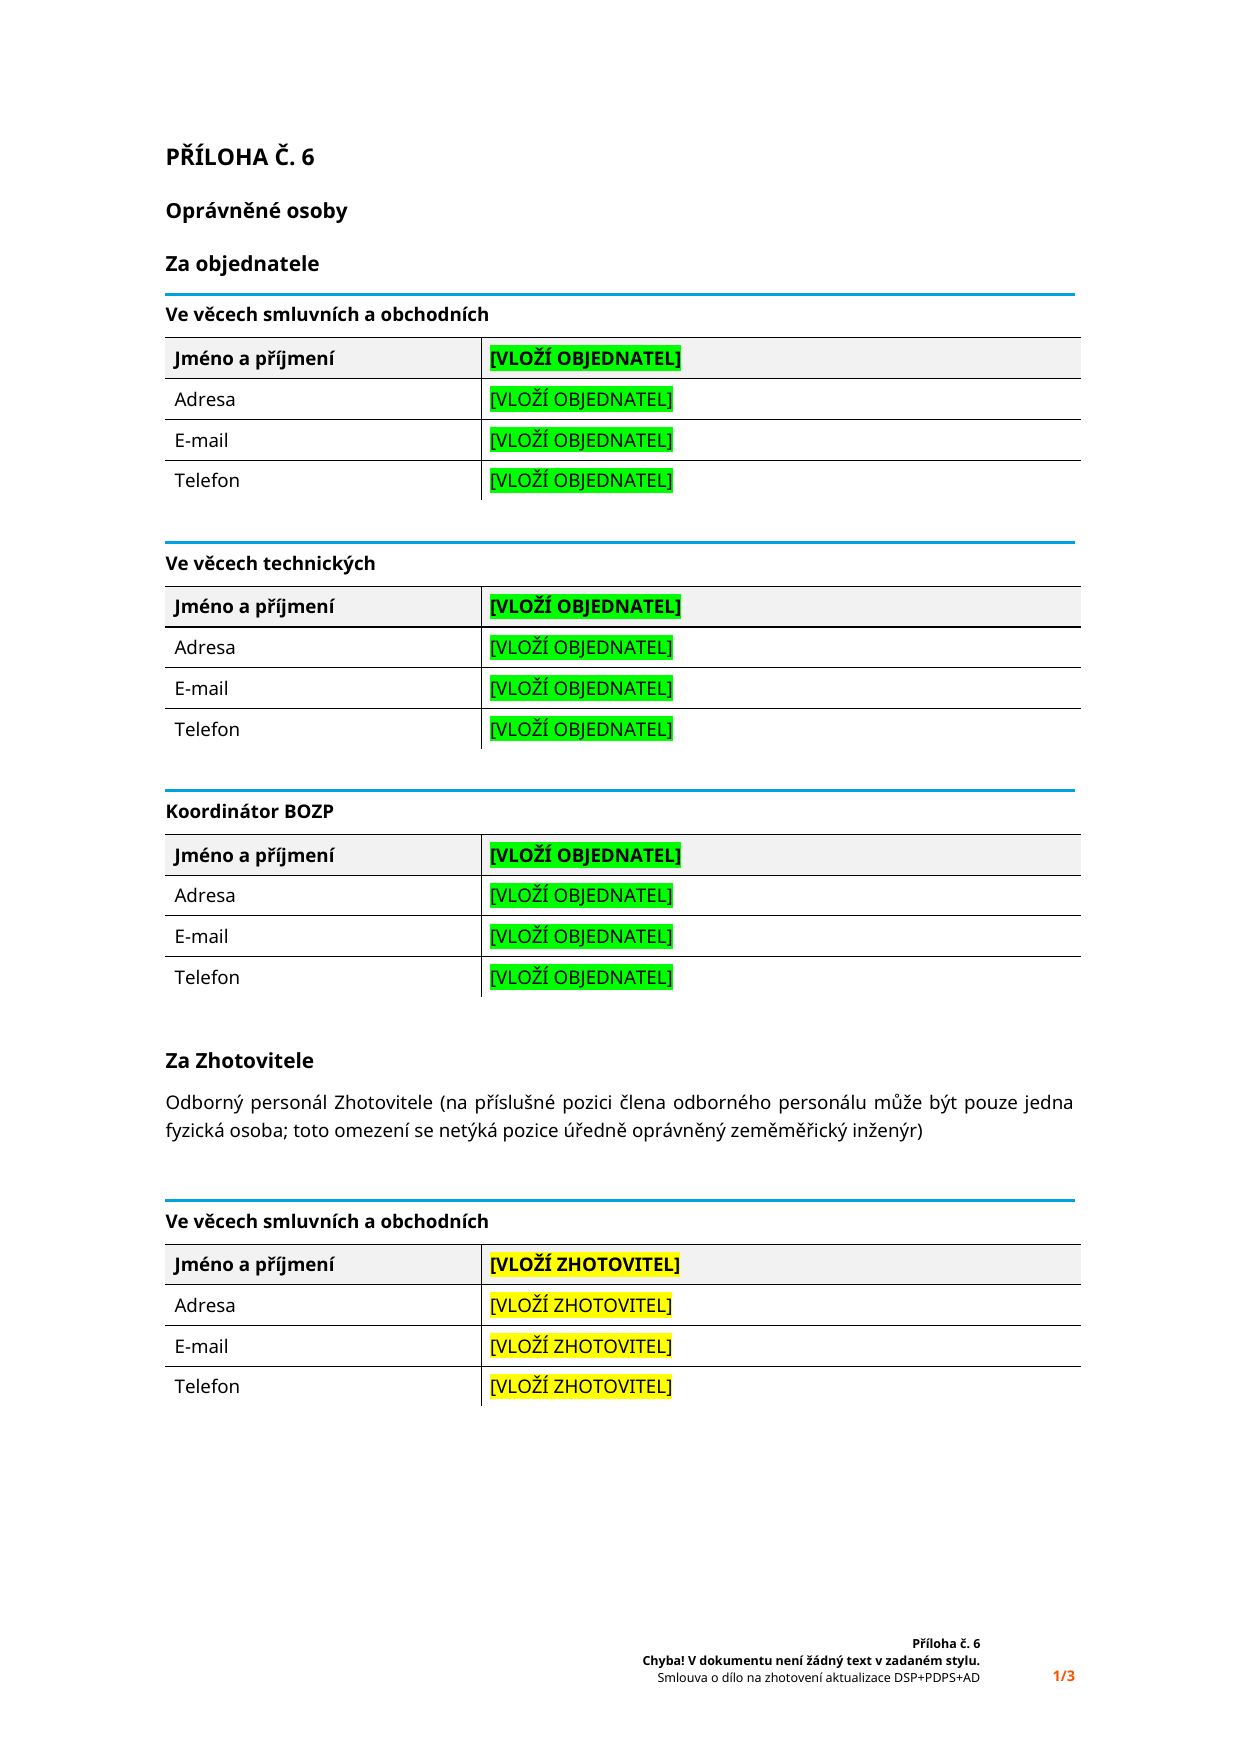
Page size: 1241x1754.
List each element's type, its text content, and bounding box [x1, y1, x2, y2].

text Ve věcech smluvních a obchodních [165, 296, 1075, 327]
table_cell [VLOŽÍ OBJEDNATEL] [482, 379, 1081, 419]
table_cell Telefon [165, 461, 481, 500]
table_cell [VLOŽÍ OBJEDNATEL] [482, 957, 1081, 997]
text Koordinátor BOZP [165, 792, 1075, 824]
text Ve věcech smluvních a obchodních [165, 1202, 1075, 1233]
table_cell [VLOŽÍ ZHOTOVITEL] [482, 1367, 1081, 1406]
table_header Jméno a příjmení [165, 587, 481, 626]
table_cell [VLOŽÍ ZHOTOVITEL] [482, 1326, 1081, 1366]
table_cell [VLOŽÍ OBJEDNATEL] [482, 709, 1081, 748]
table_header [VLOŽÍ OBJEDNATEL] [482, 587, 1081, 626]
table_cell [VLOŽÍ OBJEDNATEL] [482, 668, 1081, 708]
table_cell [VLOŽÍ OBJEDNATEL] [482, 876, 1081, 915]
text Příloha č. 6 [165, 141, 1075, 173]
table_cell [VLOŽÍ OBJEDNATEL] [482, 420, 1081, 459]
table_cell [VLOŽÍ OBJEDNATEL] [482, 916, 1081, 956]
table_cell Telefon [165, 957, 481, 997]
table_header Jméno a příjmení [165, 835, 481, 875]
table_cell E-mail [165, 916, 481, 956]
table_header [VLOŽÍ OBJEDNATEL] [482, 338, 1081, 378]
table_cell Adresa [165, 876, 481, 915]
text Za objednatele [165, 249, 1075, 277]
text Oprávněné osoby [165, 197, 1075, 225]
table_header [VLOŽÍ OBJEDNATEL] [482, 835, 1081, 875]
table_cell Telefon [165, 709, 481, 748]
text Odborný personál Zhotovitele (na příslušné pozici člena odborného personálu může být pouze jedna fyzická osoba; toto omezení se netýká pozice úředně oprávněný zeměměřický inženýr) [165, 1089, 1075, 1143]
table_cell [VLOŽÍ OBJEDNATEL] [482, 628, 1081, 667]
text Ve věcech technických [165, 544, 1075, 576]
table_cell E-mail [165, 1326, 481, 1366]
table_cell Adresa [165, 1285, 481, 1325]
text Za Zhotovitele [165, 1046, 1075, 1074]
table_cell Telefon [165, 1367, 481, 1406]
table_cell E-mail [165, 420, 481, 459]
table_header [VLOŽÍ ZHOTOVITEL] [482, 1245, 1081, 1284]
table_header Jméno a příjmení [165, 1245, 481, 1284]
table_cell [VLOŽÍ OBJEDNATEL] [482, 461, 1081, 500]
table_cell E-mail [165, 668, 481, 708]
table_cell Adresa [165, 379, 481, 419]
table_header Jméno a příjmení [165, 338, 481, 378]
table_cell [VLOŽÍ ZHOTOVITEL] [482, 1285, 1081, 1325]
table_cell Adresa [165, 628, 481, 667]
